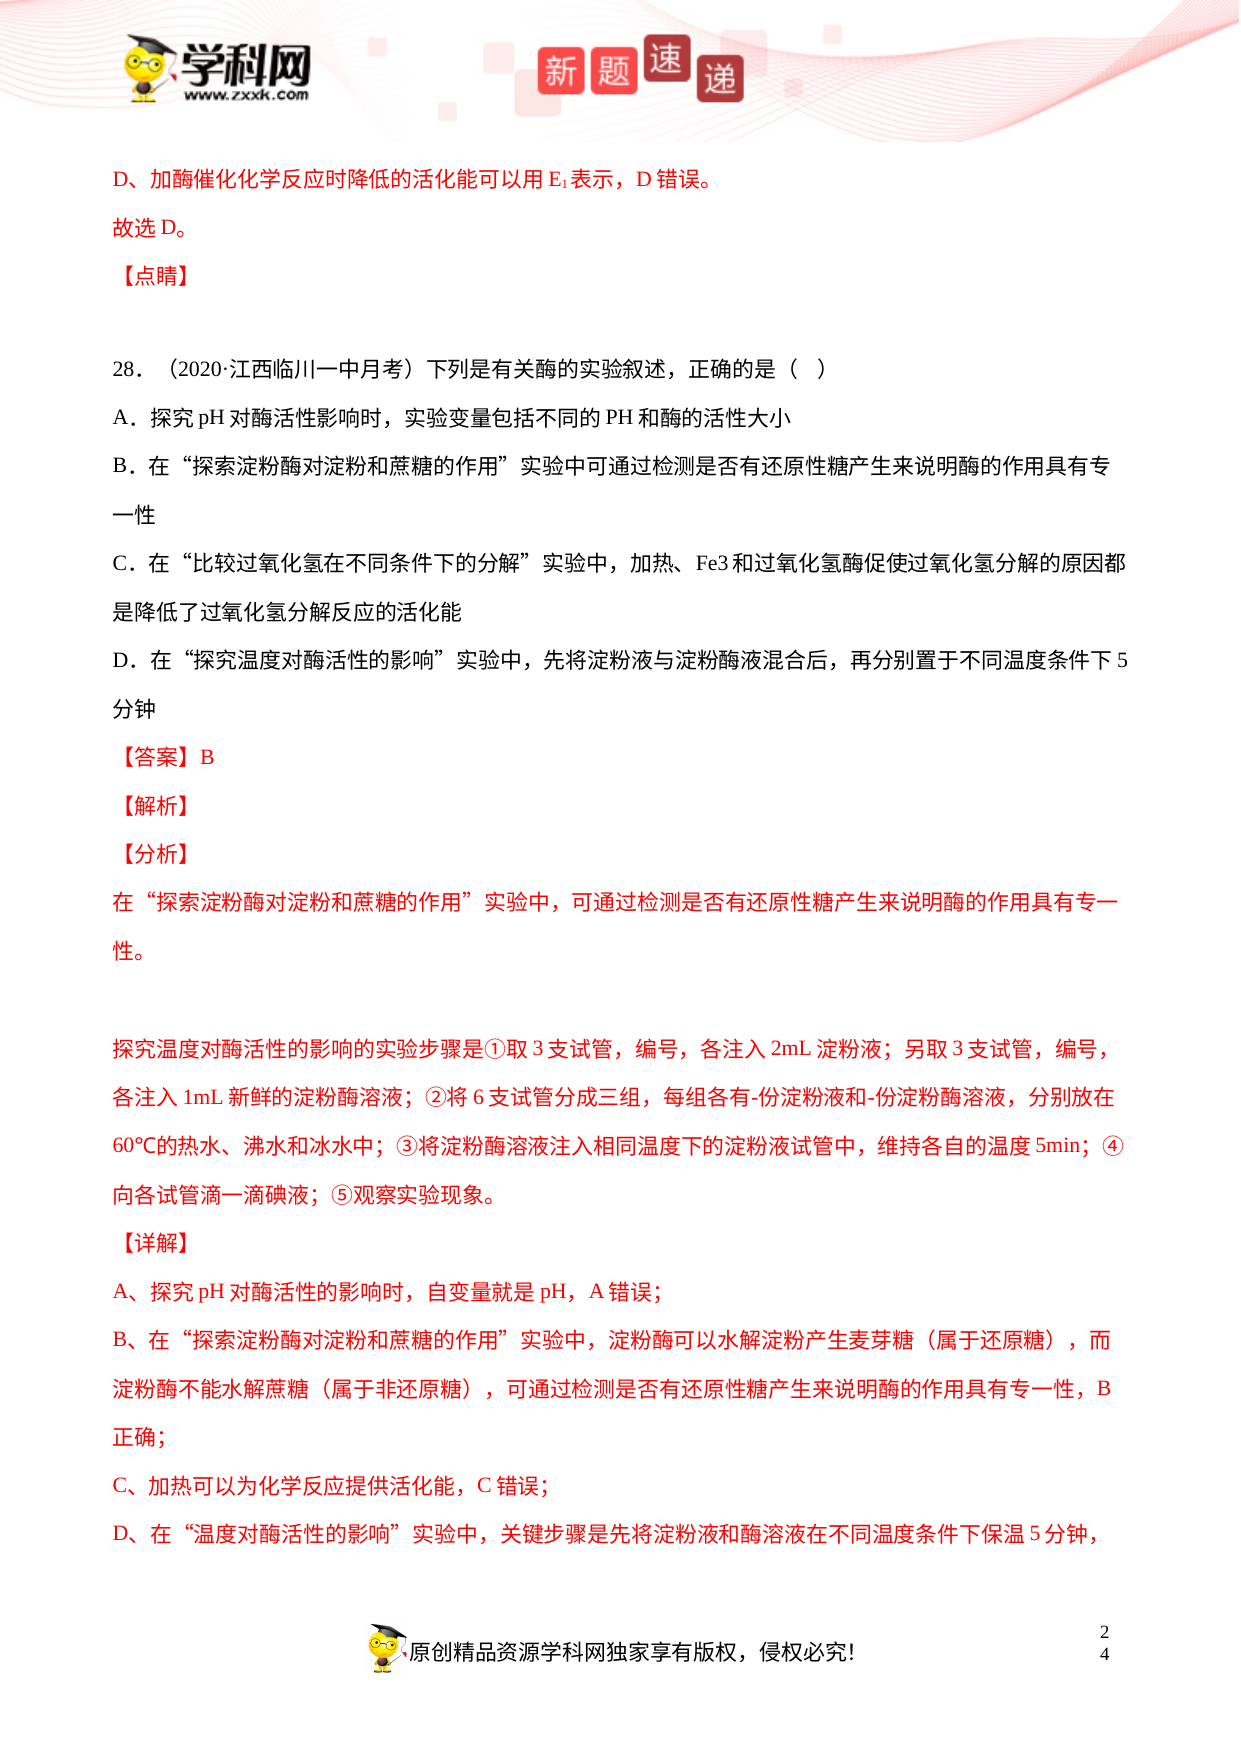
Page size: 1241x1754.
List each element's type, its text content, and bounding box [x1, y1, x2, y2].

text D、加酶催化化学反应时降低的活化能可以用E1表示，D错误。 [112, 162, 1128, 194]
text 故选D。 [112, 210, 1128, 243]
text 【解析】 [112, 788, 1128, 821]
text 【点睛】 [112, 259, 1128, 291]
text 探究温度对酶活性的影响的实验步骤是①取3支试管，编号，各注入2mL淀粉液；另取3支试管，编号，各注入1mL新鲜的淀粉酶溶液；②将6支试管分成三组，每组各有-份淀粉液和-份淀粉酶溶液，分别放在60℃的热水、沸水和冰水中；③将淀粉酶溶液注入相同温度下的淀粉液试管中，维持各自的温度5min；④向各试管滴一滴碘液；⑤观察实验现象。 [112, 1031, 1128, 1210]
text C．在“比较过氧化氢在不同条件下的分解”实验中，加热、Fe3和过氧化氢酶促使过氧化氢分解的原因都是降低了过氧化氢分解反应的活化能 [112, 546, 1128, 627]
text D．在“探究温度对酶活性的影响”实验中，先将淀粉液与淀粉酶液混合后，再分别置于不同温度条件下5分钟 [112, 643, 1128, 724]
text B、在“探索淀粉酶对淀粉和蔗糖的作用”实验中，淀粉酶可以水解淀粉产生麦芽糖（属于还原糖），而淀粉酶不能水解蔗糖（属于非还原糖），可通过检测是否有还原性糖产生来说明酶的作用具有专一性，B正确； [112, 1322, 1128, 1452]
text A、探究pH对酶活性的影响时，自变量就是pH，A错误； [112, 1274, 1128, 1307]
picture [0, 0, 1239, 142]
text 在“探索淀粉酶对淀粉和蔗糖的作用”实验中，可通过检测是否有还原性糖产生来说明酶的作用具有专一性。 [112, 885, 1128, 1015]
text A．探究pH对酶活性影响时，实验变量包括不同的PH和酶的活性大小 [112, 400, 1128, 433]
text 28．（2020·江西临川一中月考）下列是有关酶的实验叙述，正确的是（ ） [112, 352, 1128, 384]
text C、加热可以为化学反应提供活化能，C错误； [112, 1468, 1128, 1501]
text B．在“探索淀粉酶对淀粉和蔗糖的作用”实验中可通过检测是否有还原性糖产生来说明酶的作用具有专一性 [112, 449, 1128, 530]
text 【答案】B [112, 740, 1128, 772]
text 【分析】 [112, 837, 1128, 869]
picture [363, 1621, 409, 1675]
text D、在“温度对酶活性的影响”实验中，关键步骤是先将淀粉液和酶溶液在不同温度条件下保温5分钟，然后将对应的温度保温下的酶溶液和淀粉溶液混合，D错误。 [112, 1517, 1128, 1549]
text 【详解】 [112, 1226, 1128, 1258]
